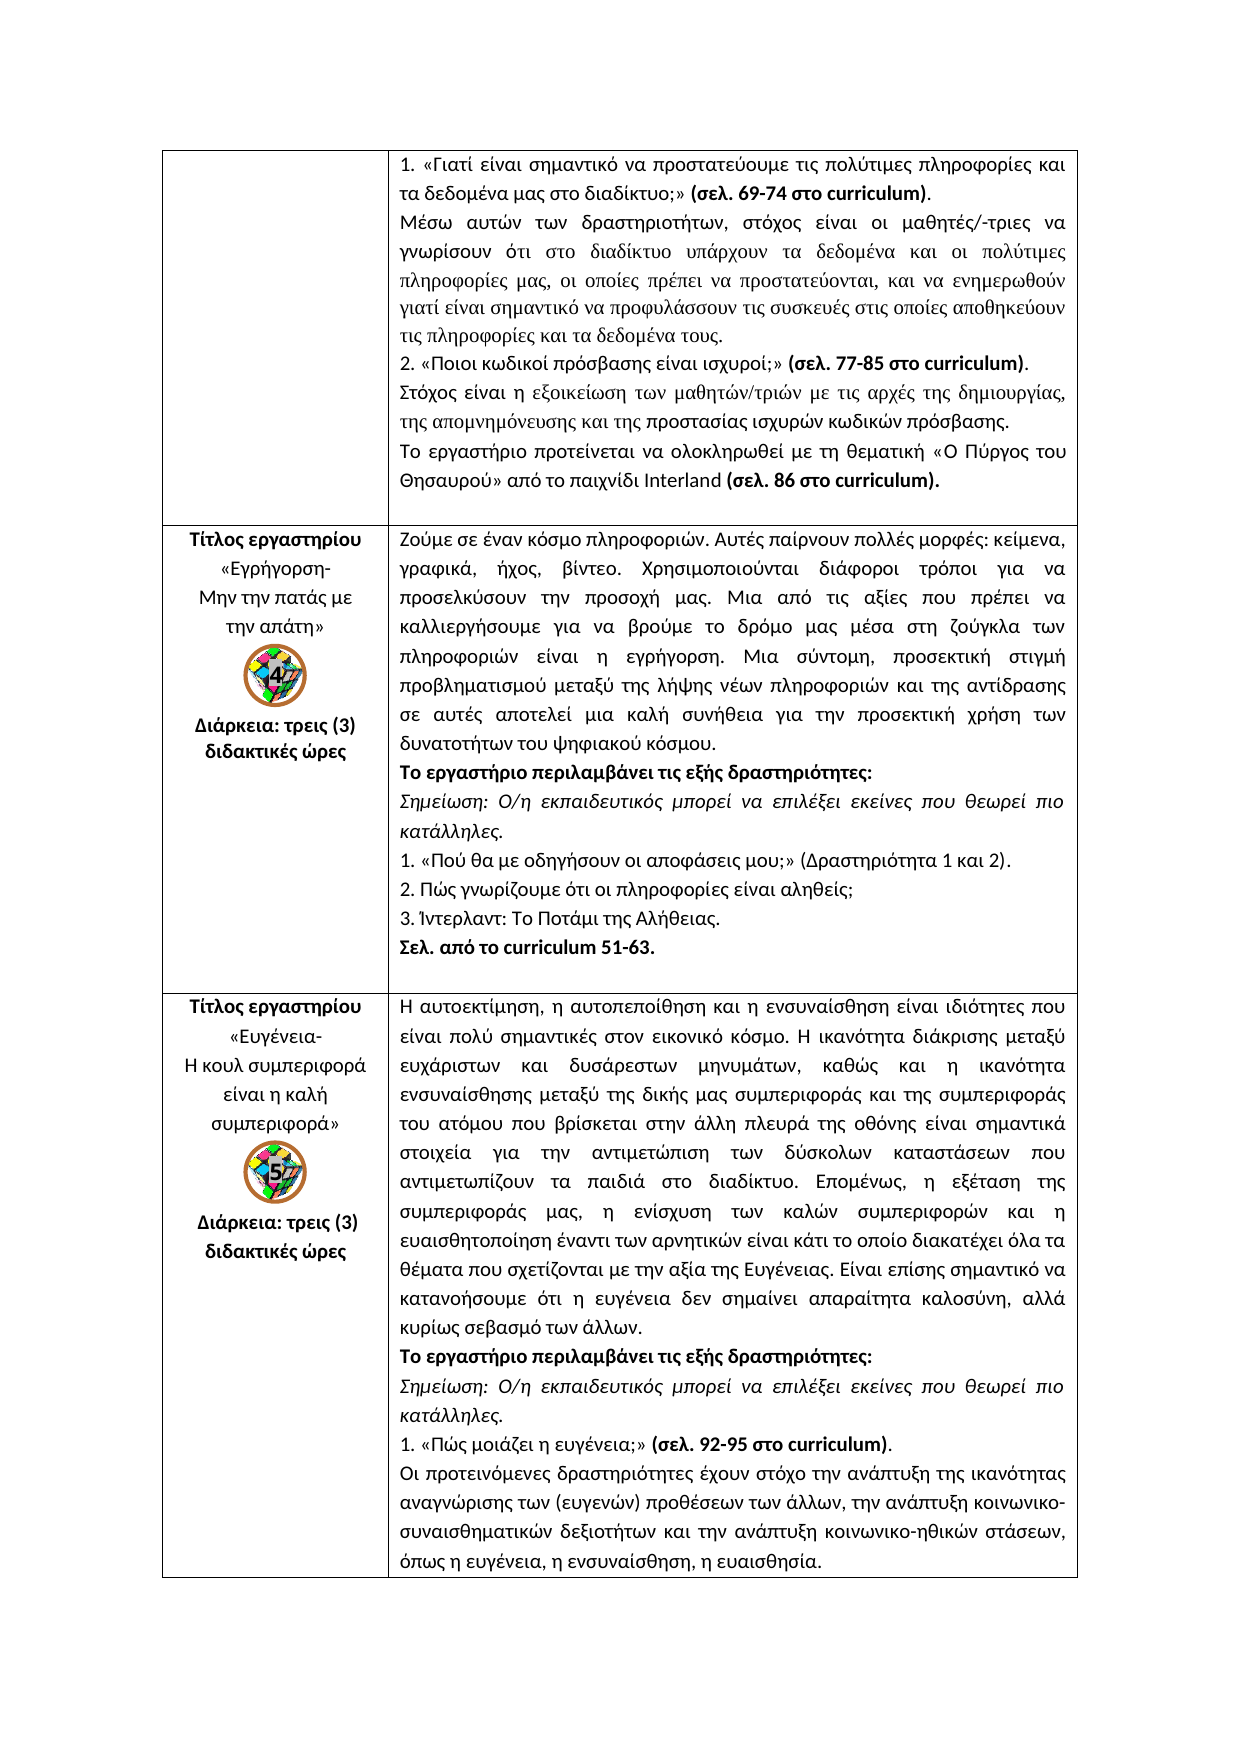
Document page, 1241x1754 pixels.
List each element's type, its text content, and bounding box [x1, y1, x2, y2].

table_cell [163, 151, 388, 525]
picture [248, 648, 302, 702]
table_cell Ζούμε σε έναν κόσμο πληροφοριών. Αυτές παίρνουν πολλές μορφές: κείμενα, γραφικά, ήχος, βίντεο. Χρησιμοποιούνται διάφοροι τρόποι για να προσελκύσουν την προσοχή μας. Μια από τις αξίες που πρέπει να καλλιεργήσουμε για να βρούμε το δρόμο μας μέσα στη ζούγκλα των πληροφοριών είναι η εγρήγορση. Μια σύντομη, προσεκτική στιγμή προβληματισμού μεταξύ της λήψης νέων πληροφοριών και της αντίδρασης σε αυτές αποτελεί μια καλή συνήθεια για την προσεκτική χρήση των δυνατοτήτων του ψηφιακού κόσμου. Το εργαστήριο περιλαμβάνει τις εξής δραστηριότητες: Σημείωση: Ο/η εκπαιδευτικός μπορεί να επιλέξει εκείνες που θεωρεί πιο κατάλληλες. 1. «Πού θα με οδηγήσουν οι αποφάσεις μου;» (Δραστηριότητα 1 και 2). 2. Πώς γνωρίζουμε ότι οι πληροφορίες είναι αληθείς; 3. Ίντερλαντ: Το Ποτάμι της Αλήθειας. Σελ. από το curriculum 51-63. [389, 526, 1077, 993]
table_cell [389, 994, 1077, 1577]
picture [248, 1145, 302, 1199]
table_cell Τίτλος εργαστηρίου «Εγρήγορση- Μην την πατάς με την απάτη» Διάρκεια: τρεις (3) διδακτικές ώρες [163, 526, 388, 993]
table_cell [163, 994, 388, 1577]
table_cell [389, 151, 1077, 525]
